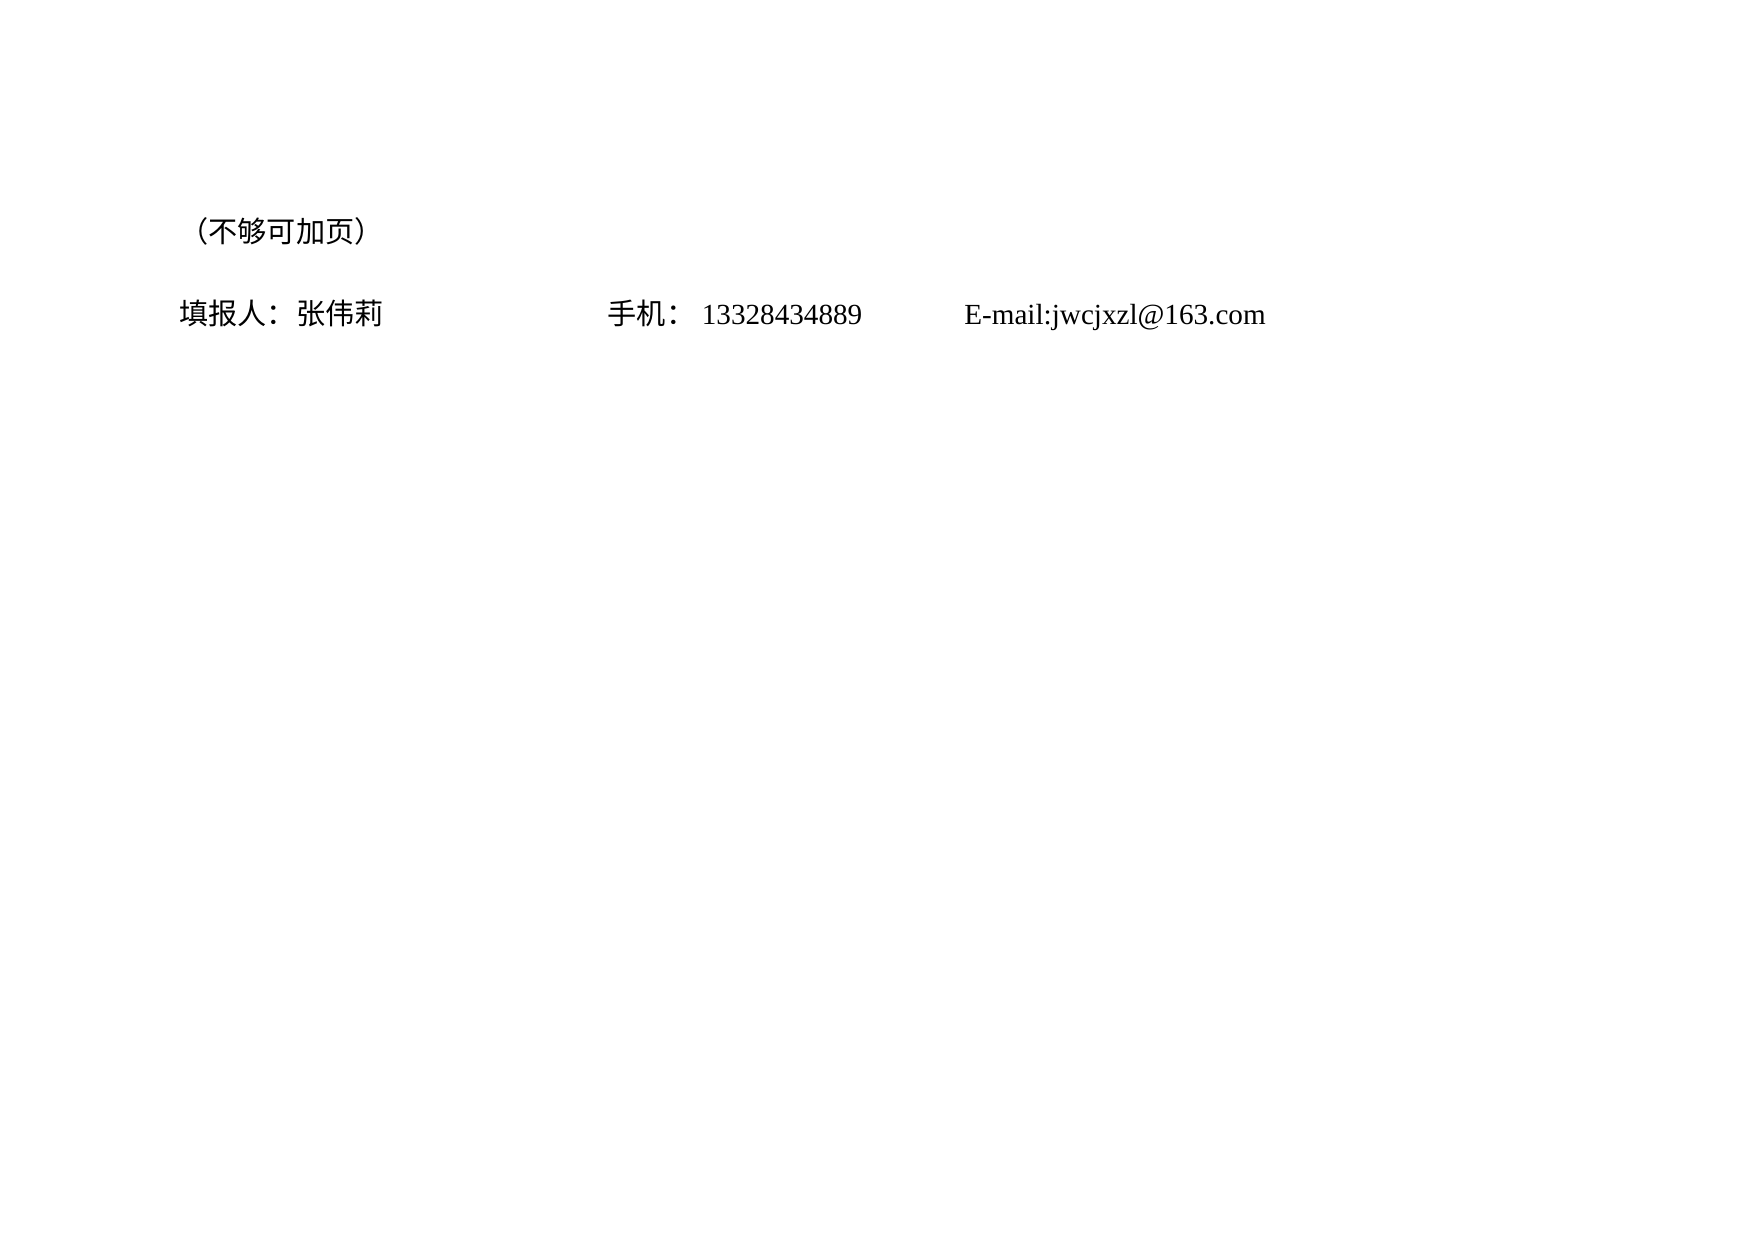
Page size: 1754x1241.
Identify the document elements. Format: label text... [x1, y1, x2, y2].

text （不够可加页） [150, 198, 1604, 263]
text 填报人：张伟莉 手机： 13328434889 E-mail:jwcjxzl@163.com [150, 279, 1604, 344]
